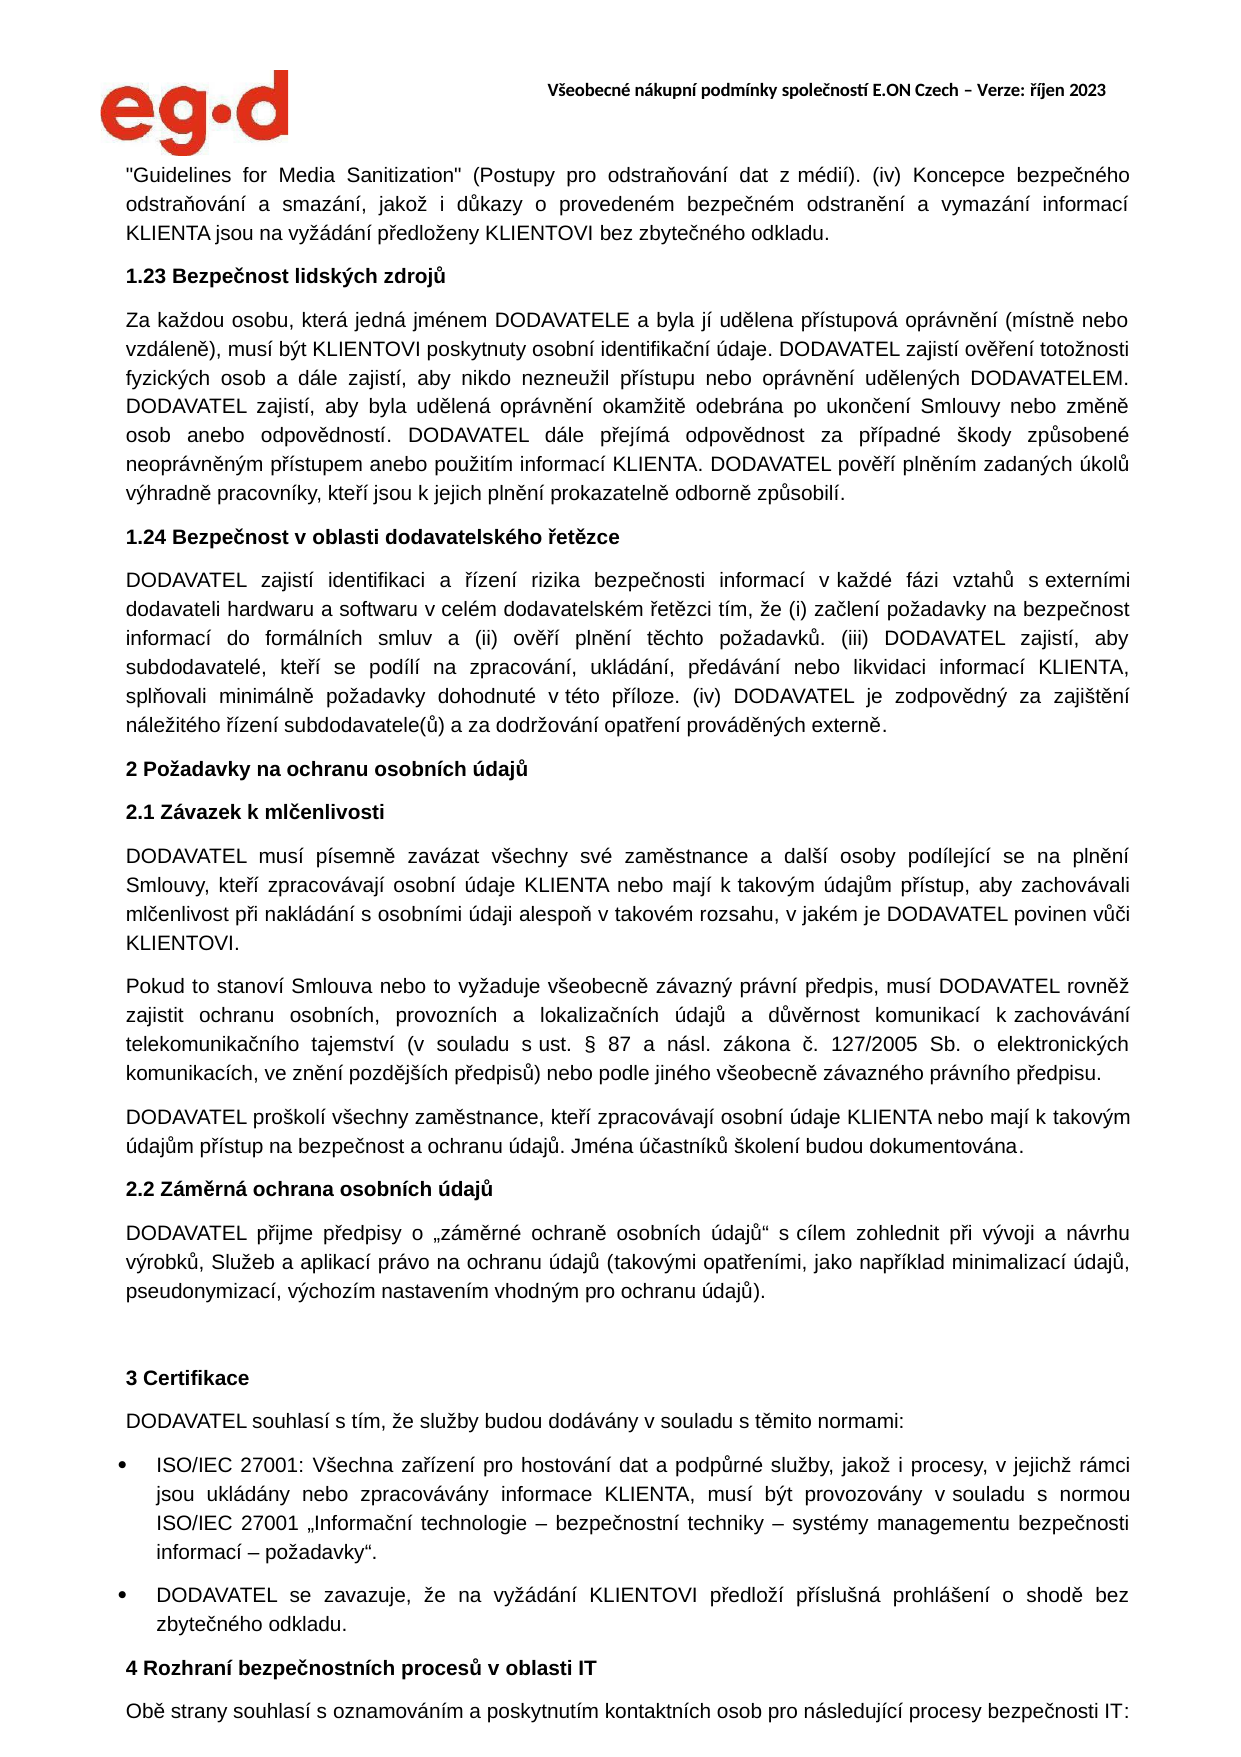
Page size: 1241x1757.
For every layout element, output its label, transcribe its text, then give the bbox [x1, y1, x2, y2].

text DODAVATEL zajistí identifikaci a řízení rizika bezpečnosti informací v každé fázi vztahů s externími dodavateli hardwaru a softwaru v celém dodavatelském řetězci tím, že (i) začlení požadavky na bezpečnost informací do formálních smluv a (ii) ověří plnění těchto požadavků. (iii) DODAVATEL zajistí, aby subdodavatelé, kteří se podílí na zpracování, ukládání, předávání nebo likvidaci informací KLIENTA, splňovali minimálně požadavky dohodnuté v této příloze. (iv) DODAVATEL je zodpovědný za zajištění náležitého řízení subdodavatele(ů) a za dodržování opatření prováděných externě. [126, 568, 1130, 737]
text 2 Požadavky na ochranu osobních údajů [126, 757, 1130, 781]
text Pokud to stanoví Smlouva nebo to vyžaduje všeobecně závazný právní předpis, musí DODAVATEL rovněž zajistit ochranu osobních, provozních a lokalizačních údajů a důvěrnost komunikací k zachovávání telekomunikačního tajemství (v souladu s ust. § 87 a násl. zákona č. 127/2005 Sb. o elektronických komunikacích, ve znění pozdějších předpisů) nebo podle jiného všeobecně závazného právního předpisu. [126, 974, 1130, 1085]
list DODAVATEL se zavazuje, že na vyžádání KLIENTOVI předloží příslušná prohlášení o shodě bez zbytečného odkladu. [119, 1583, 1130, 1636]
list ISO/IEC 27001: Všechna zařízení pro hostování dat a podpůrné služby, jakož i procesy, v jejichž rámci jsou ukládány nebo zpracovávány informace KLIENTA, musí být provozovány v souladu s normou ISO/IEC 27001 „Informační technologie – bezpečnostní techniky – systémy managementu bezpečnosti informací – požadavky“. [119, 1453, 1130, 1564]
text DODAVATEL proškolí všechny zaměstnance, kteří zpracovávají osobní údaje KLIENTA nebo mají k takovým údajům přístup na bezpečnost a ochranu údajů. Jména účastníků školení budou dokumentována. [126, 1104, 1130, 1157]
text Za každou osobu, která jedná jménem DODAVATELE a byla jí udělena přístupová oprávnění (místně nebo vzdáleně), musí být KLIENTOVI poskytnuty osobní identifikační údaje. DODAVATEL zajistí ověření totožnosti fyzických osob a dále zajistí, aby nikdo nezneužil přístupu nebo oprávnění udělených DODAVATELEM. DODAVATEL zajistí, aby byla udělená oprávnění okamžitě odebrána po ukončení Smlouvy nebo změně osob anebo odpovědností. DODAVATEL dále přejímá odpovědnost za případné škody způsobené neoprávněným přístupem anebo použitím informací KLIENTA. DODAVATEL pověří plněním zadaných úkolů výhradně pracovníky, kteří jsou k jejich plnění prokazatelně odborně způsobilí. [126, 307, 1130, 505]
text DODAVATEL přijme předpisy o „záměrné ochraně osobních údajů“ s cílem zohlednit při vývoji a návrhu výrobků, Služeb a aplikací právo na ochranu údajů (takovými opatřeními, jako například minimalizací údajů, pseudonymizací, výchozím nastavením vhodným pro ochranu údajů). [126, 1221, 1130, 1302]
text 2.2 Záměrná ochrana osobních údajů [126, 1177, 1130, 1201]
text DODAVATEL souhlasí s tím, že služby budou dodávány v souladu s těmito normami: [126, 1409, 1130, 1433]
text 1.23 Bezpečnost lidských zdrojů [126, 264, 1130, 288]
text Obě strany souhlasí s oznamováním a poskytnutím kontaktních osob pro následující procesy bezpečnosti IT: [126, 1699, 1130, 1723]
text DODAVATEL musí písemně zavázat všechny své zaměstnance a další osoby podílející se na plnění Smlouvy, kteří zpracovávají osobní údaje KLIENTA nebo mají k takovým údajům přístup, aby zachovávali mlčenlivost při nakládání s osobními údaji alespoň v takovém rozsahu, v jakém je DODAVATEL povinen vůči KLIENTOVI. [126, 844, 1130, 954]
text 4 Rozhraní bezpečnostních procesů v oblasti IT [126, 1656, 1130, 1680]
text 1.24 Bezpečnost v oblasti dodavatelského řetězce [126, 525, 1130, 549]
text 3 Certifikace [126, 1366, 1130, 1389]
text 2.1 Závazek k mlčenlivosti [126, 800, 1130, 824]
picture [100, 70, 289, 156]
